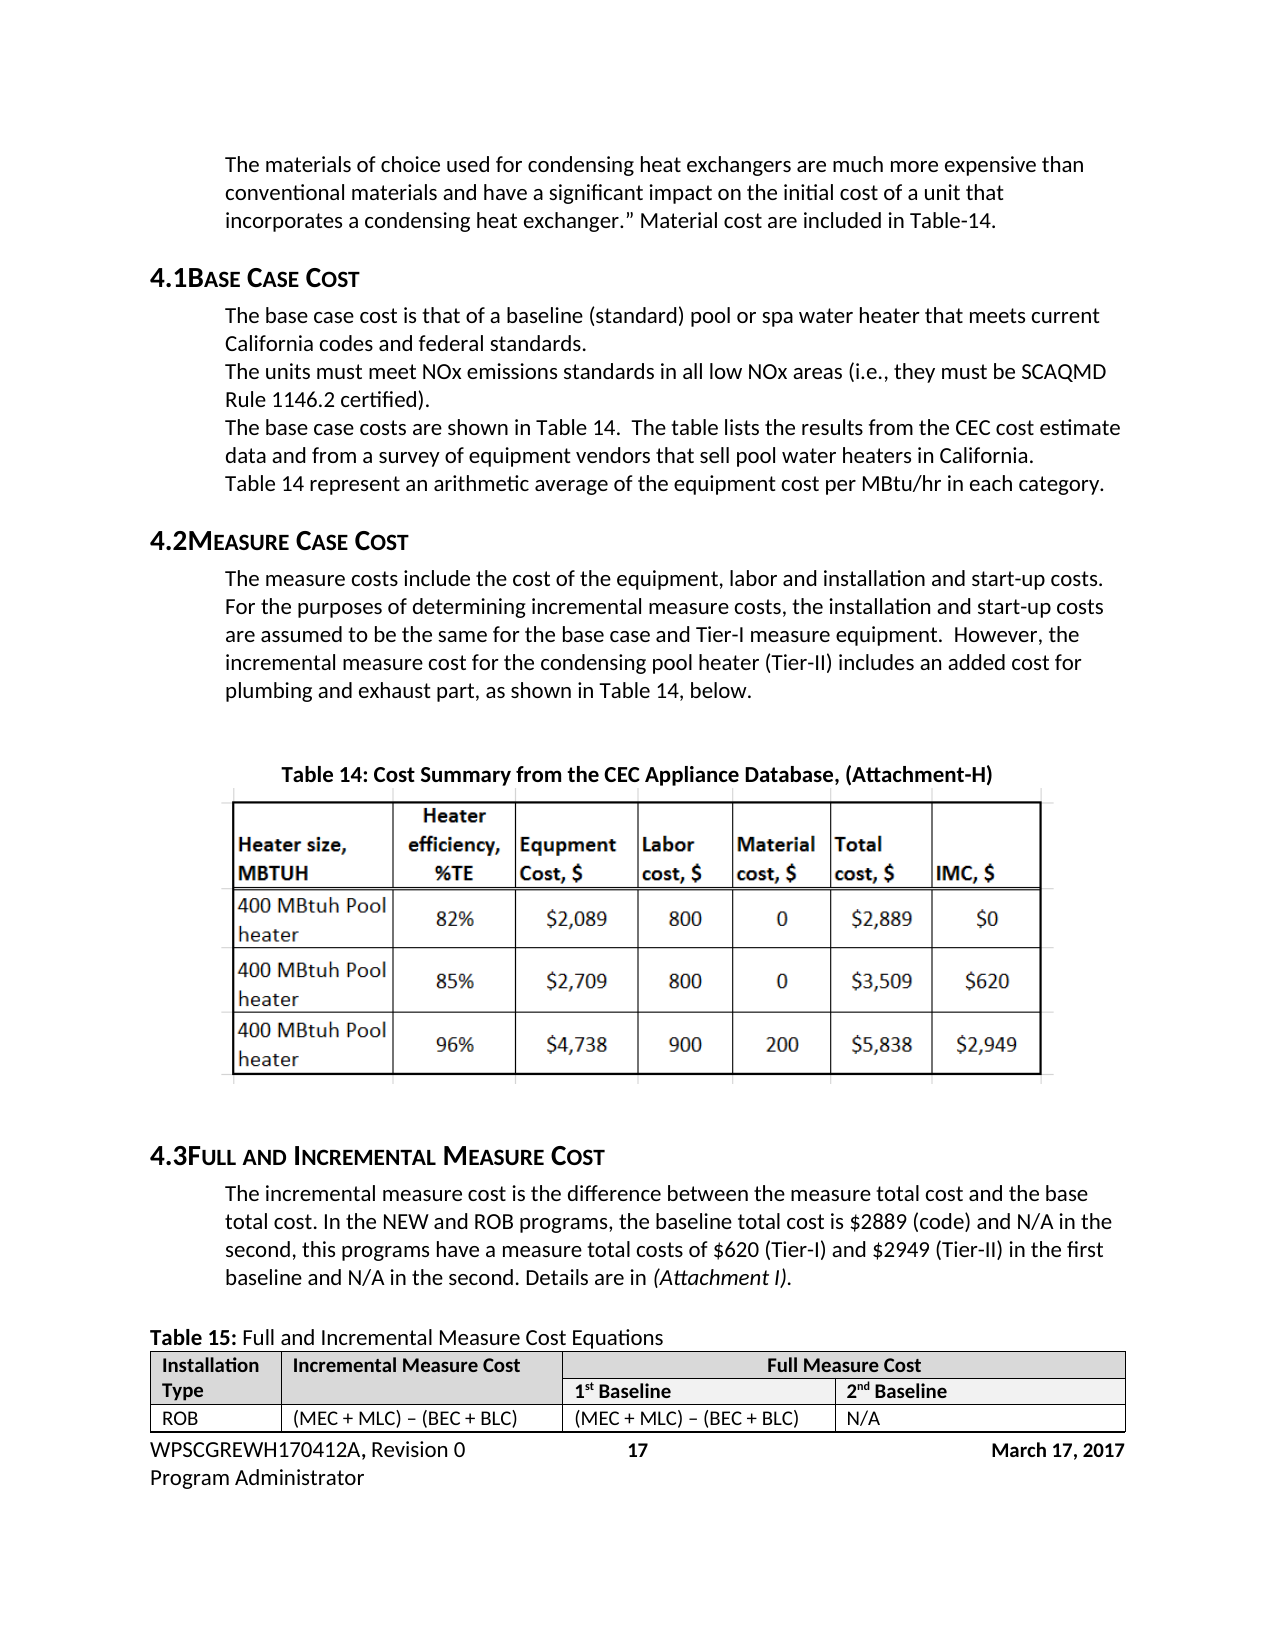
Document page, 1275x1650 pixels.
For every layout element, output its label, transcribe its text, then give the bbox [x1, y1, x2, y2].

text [225, 150, 1125, 234]
table_cell ROB [151, 1405, 281, 1431]
text The units must meet NOx emissions standards in all low NOx areas (i.e., they must be SCAQMD Rule 1146.2 certified). [225, 357, 1125, 413]
subtitle Measure Case Cost [150, 522, 1125, 558]
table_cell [282, 1405, 562, 1431]
subtitle Base Case Cost [150, 259, 1125, 295]
table_header Full Measure Cost [563, 1352, 1125, 1378]
text The incremental measure cost is the difference between the measure total cost and the base total cost. In the NEW and ROB programs, the baseline total cost is $2889 (code) and N/A in the second, this programs have a measure total costs of $620 (Tier-I) and $2949 (Tier-II) in the first baseline and N/A in the second. Details are in (Attachment I). [225, 1179, 1125, 1291]
table_cell N/A [836, 1405, 1125, 1431]
table_header Incremental Measure Cost [282, 1352, 562, 1404]
text Table 14 represent an arithmetic average of the equipment cost per MBtu/hr in each category. [225, 469, 1125, 497]
text The base case costs are shown in Table 14. The table lists the results from the CEC cost estimate data and from a survey of equipment vendors that sell pool water heaters in California. [225, 413, 1125, 469]
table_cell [563, 1405, 835, 1431]
subtitle Full and Incremental Measure Cost [150, 1137, 1125, 1173]
table_header Installation Type [151, 1352, 281, 1404]
text The base case cost is that of a baseline (standard) pool or spa water heater that meets current California codes and federal standards. [225, 301, 1125, 357]
table_cell 1st Baseline [563, 1379, 835, 1404]
table_cell 2nd Baseline [836, 1379, 1125, 1404]
text The measure costs include the cost of the equipment, labor and installation and start-up costs. For the purposes of determining incremental measure costs, the installation and start-up costs are assumed to be the same for the base case and Tier-I measure equipment. However, the incremental measure cost for the condensing pool heater (Tier-II) includes an added cost for plumbing and exhaust part, as shown in Table 14, below. [225, 564, 1125, 704]
